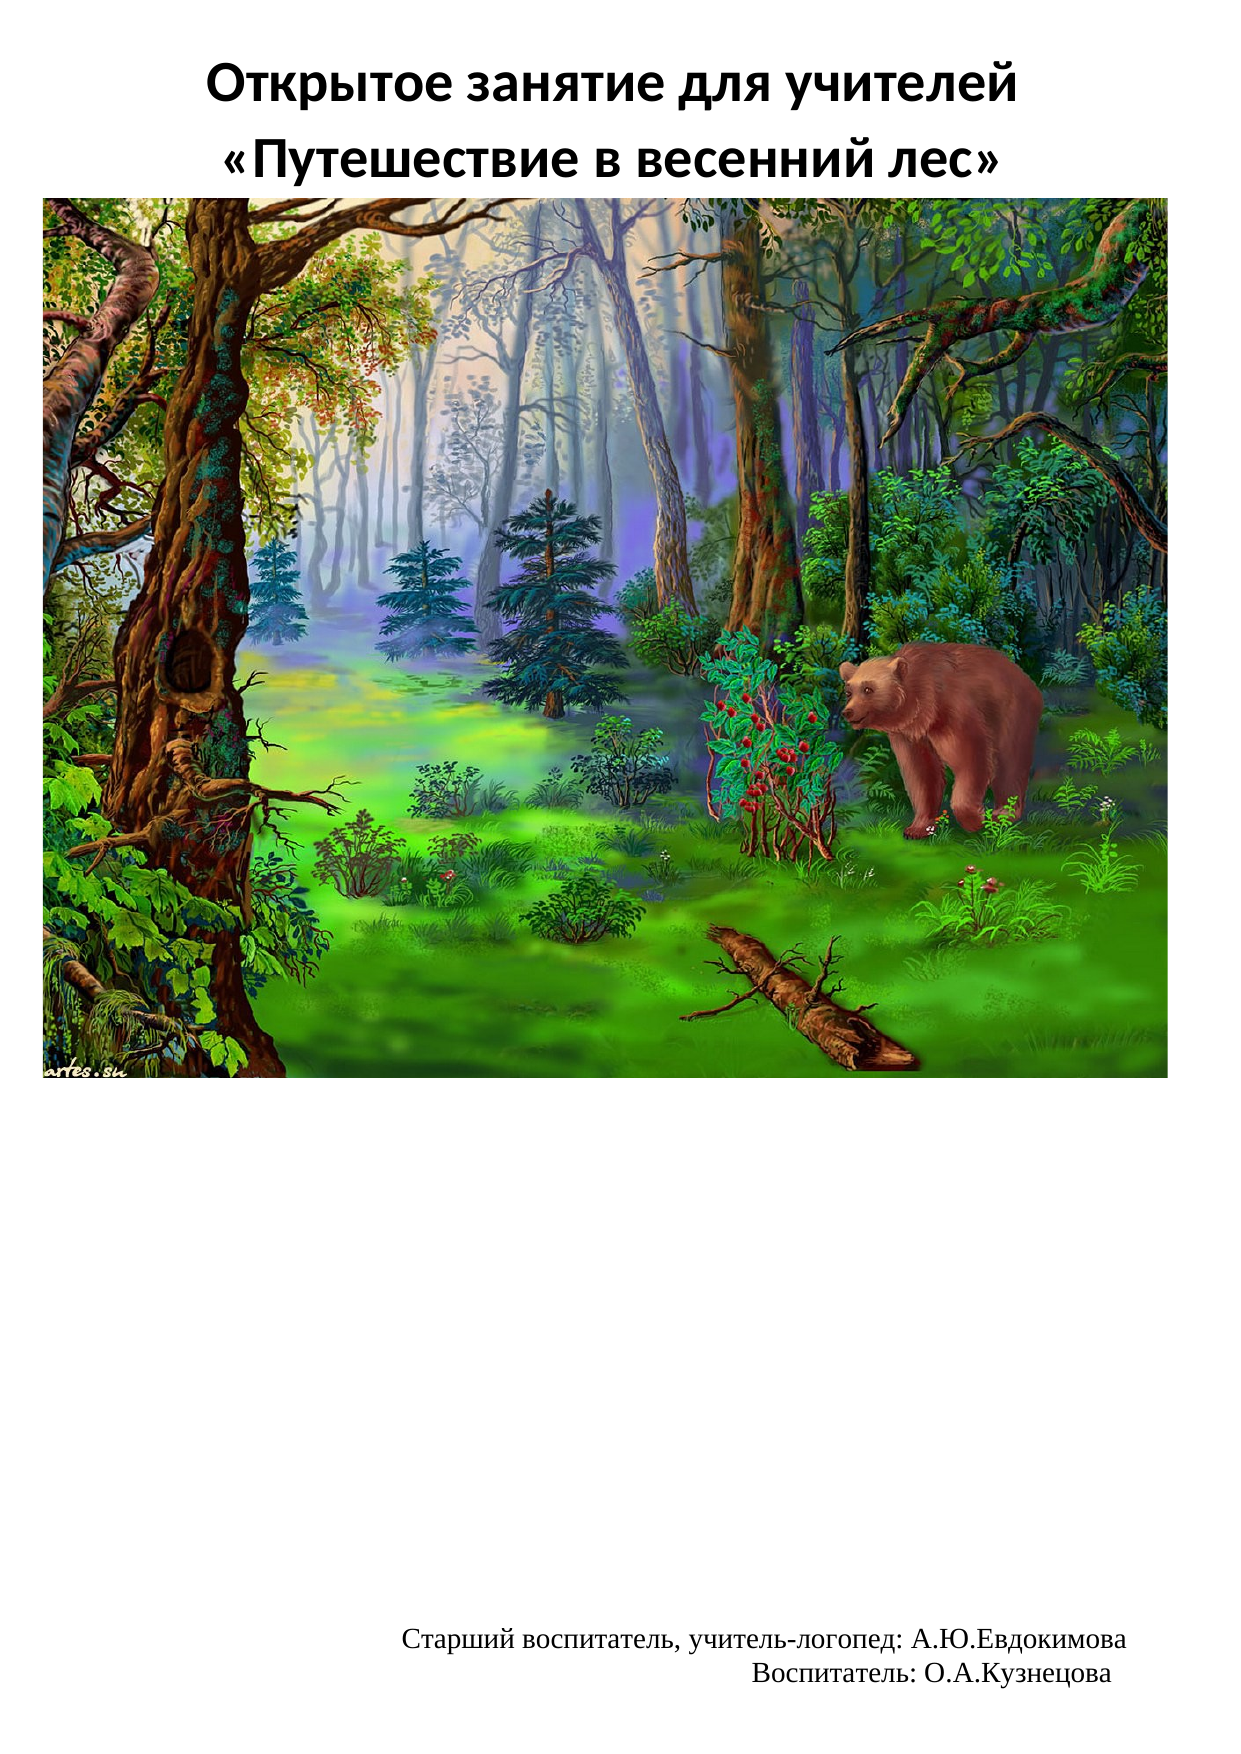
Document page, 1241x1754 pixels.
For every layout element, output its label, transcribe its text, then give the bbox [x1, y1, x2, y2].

text Воспитатель: О.А.Кузнецова [29, 1655, 1196, 1689]
picture [42, 198, 1168, 1078]
text Старший воспитатель, учитель-логопед: А.Ю.Евдокимова [29, 1622, 1196, 1655]
text Открытое занятие для учителей «Путешествие в весенний лес» [29, 44, 1196, 192]
